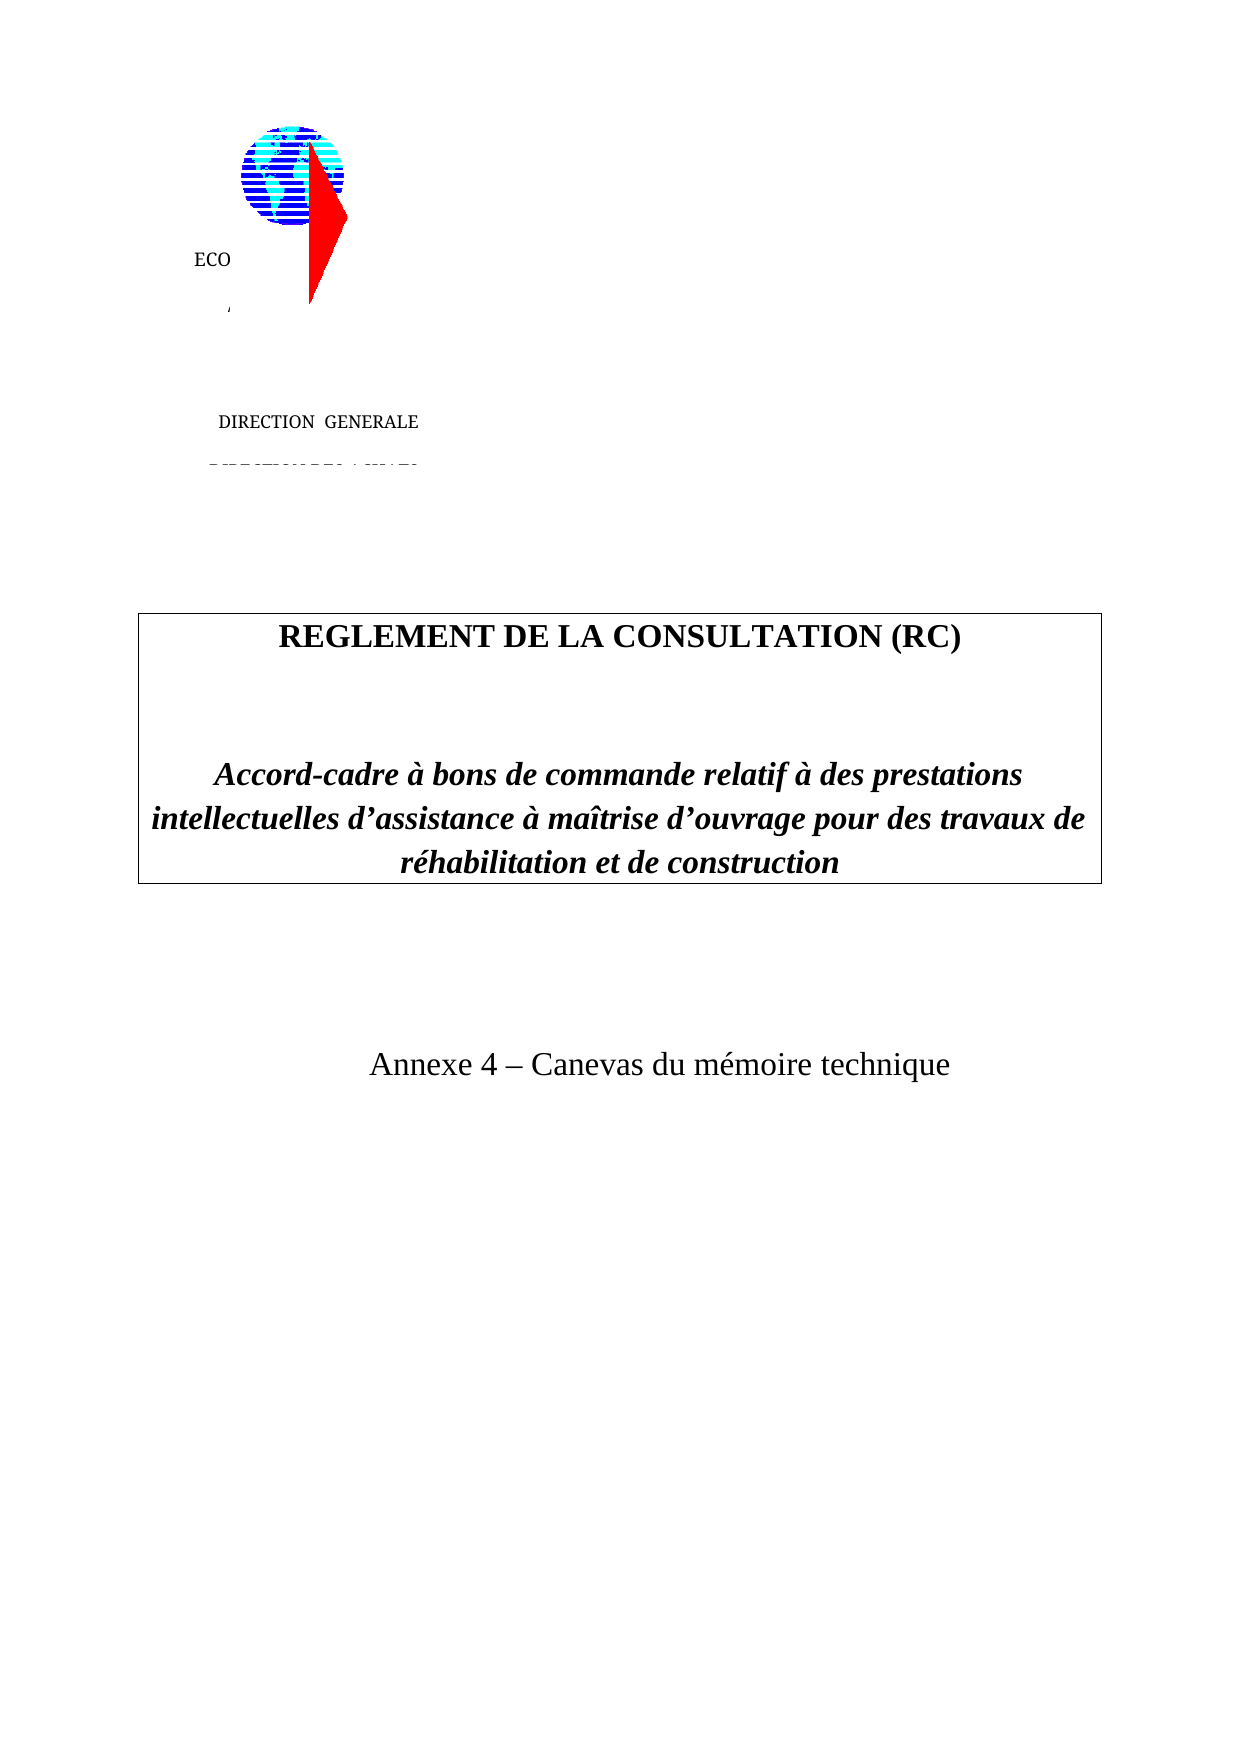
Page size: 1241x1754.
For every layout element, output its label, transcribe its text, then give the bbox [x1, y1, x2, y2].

text Annexe 4 – Canevas du mémoire technique [369, 1017, 1093, 1082]
text REGLEMENT DE LA CONSULTATION (RC) [139, 614, 1101, 655]
text Accord-cadre à bons de commande relatif à des prestations intellectuelles d’assistance à maîtrise d’ouvrage pour des travaux de réhabilitation et de construction [139, 751, 1101, 883]
